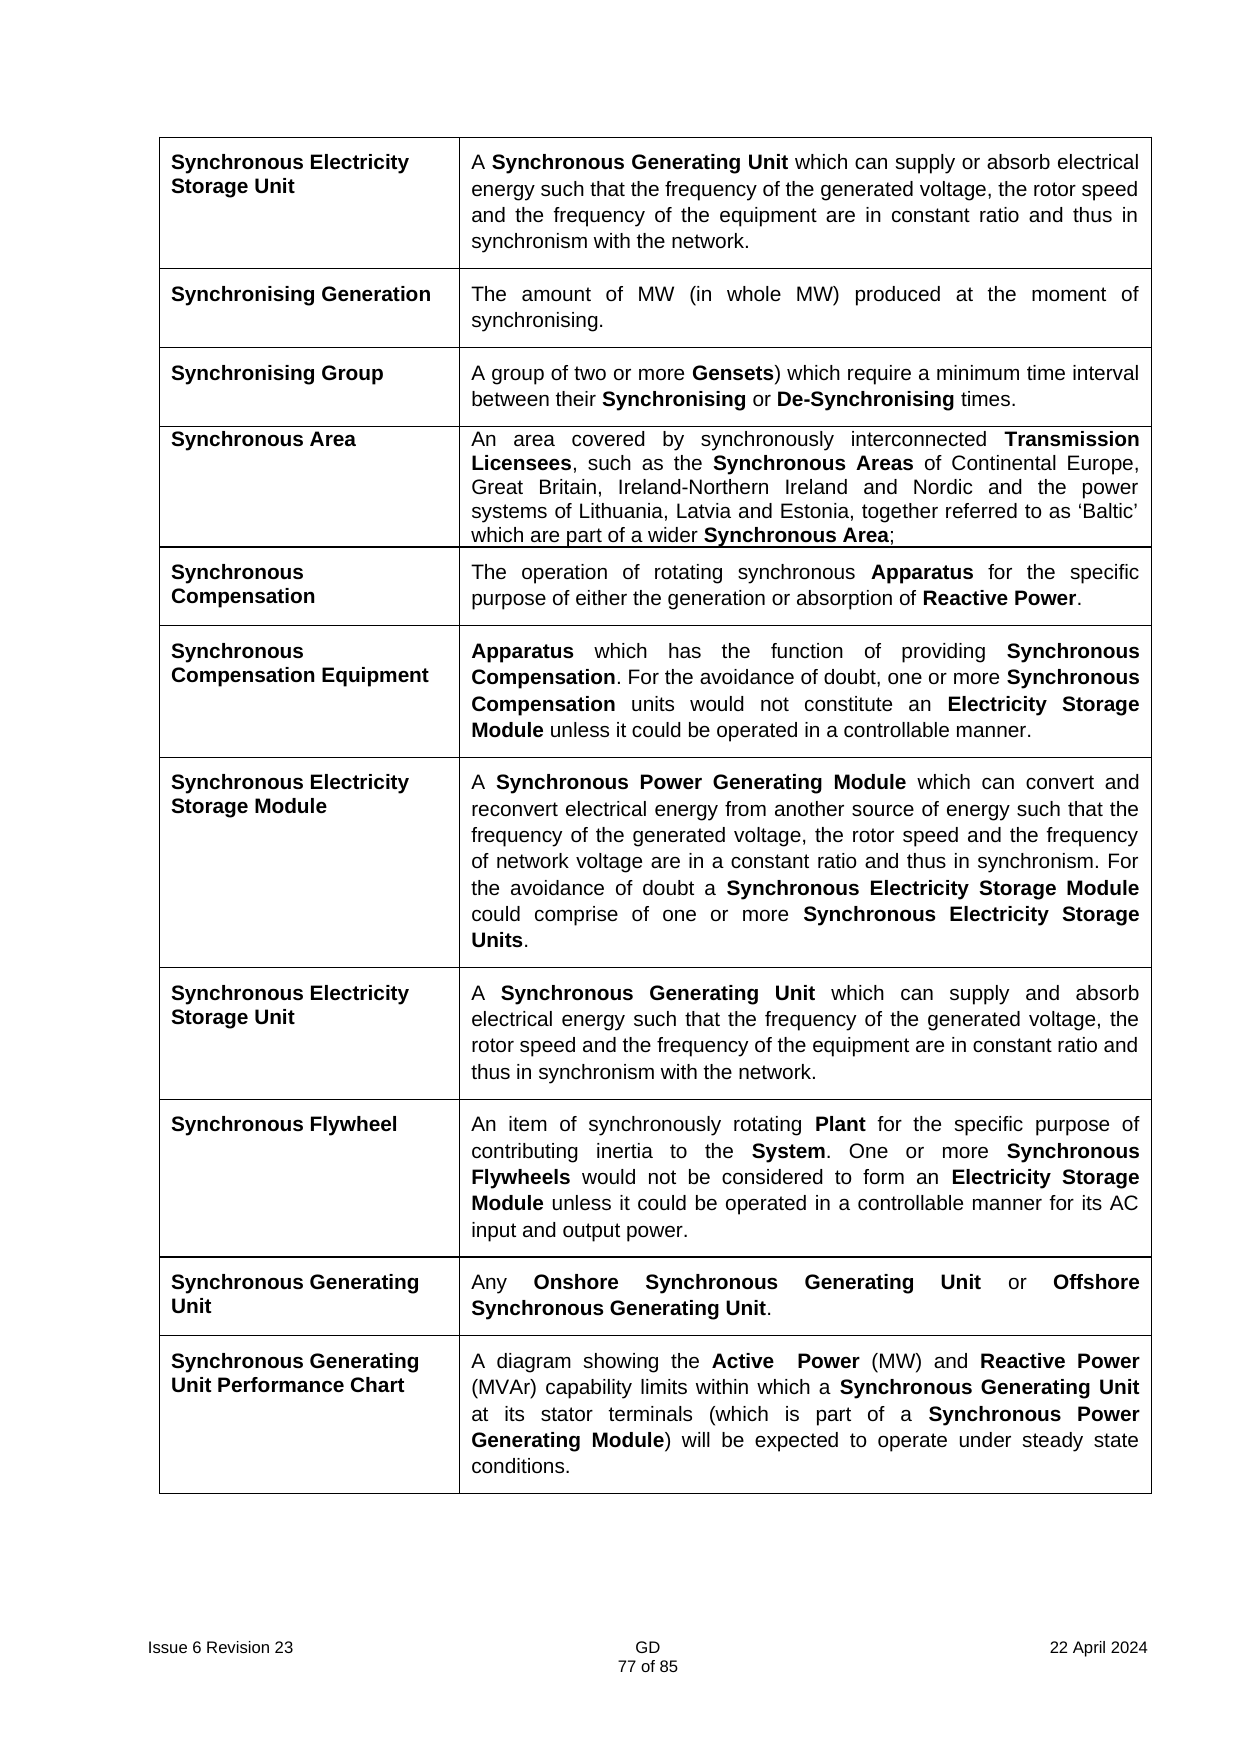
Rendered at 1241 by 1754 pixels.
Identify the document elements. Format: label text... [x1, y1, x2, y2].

table_cell Synchronous Compensation [160, 548, 459, 625]
table_cell An area covered by synchronously interconnected Transmission Licensees, such as the Synchronous Areas of Continental Europe, Great Britain, Ireland-Northern Ireland and Nordic and the power systems of Lithuania, Latvia and Estonia, together referred to as ‘Baltic’ which are part of a wider Synchronous Area; [460, 427, 1151, 546]
table_cell A Synchronous Power Generating Module which can convert and reconvert electrical energy from another source of energy such that the frequency of the generated voltage, the rotor speed and the frequency of network voltage are in a constant ratio and thus in synchronism. For the avoidance of doubt a Synchronous Electricity Storage Module could comprise of one or more Synchronous Electricity Storage Units. [460, 758, 1151, 967]
table_cell A Synchronous Generating Unit which can supply or absorb electrical energy such that the frequency of the generated voltage, the rotor speed and the frequency of the equipment are in constant ratio and thus in synchronism with the network. [460, 138, 1151, 268]
table_cell Any Onshore Synchronous Generating Unit or Offshore Synchronous Generating Unit. [460, 1258, 1151, 1335]
table_cell An item of synchronously rotating Plant for the specific purpose of contributing inertia to the System. One or more Synchronous Flywheels would not be considered to form an Electricity Storage Module unless it could be operated in a controllable manner for its AC input and output power. [460, 1100, 1151, 1256]
table_cell Synchronising Generation [160, 269, 459, 347]
table_cell The operation of rotating synchronous Apparatus for the specific purpose of either the generation or absorption of Reactive Power. [460, 548, 1151, 625]
table_cell Synchronous Electricity Storage Module [160, 758, 459, 967]
table_cell A group of two or more Gensets) which require a minimum time interval between their Synchronising or De-Synchronising times. [460, 348, 1151, 426]
table_cell A Synchronous Generating Unit which can supply and absorb electrical energy such that the frequency of the generated voltage, the rotor speed and the frequency of the equipment are in constant ratio and thus in synchronism with the network. [460, 968, 1151, 1098]
table_cell Synchronous Generating Unit [160, 1258, 459, 1335]
table_cell Synchronous Flywheel [160, 1100, 459, 1256]
table_cell Synchronous Compensation Equipment [160, 626, 459, 757]
table_cell Synchronous Electricity Storage Unit [160, 138, 459, 268]
table_cell The amount of MW (in whole MW) produced at the moment of synchronising. [460, 269, 1151, 347]
table_cell Synchronous Area [160, 427, 459, 546]
table_cell Apparatus which has the function of providing Synchronous Compensation. For the avoidance of doubt, one or more Synchronous Compensation units would not constitute an Electricity Storage Module unless it could be operated in a controllable manner. [460, 626, 1151, 757]
table_cell Synchronising Group [160, 348, 459, 426]
table_cell A diagram showing the Active Power (MW) and Reactive Power (MVAr) capability limits within which a Synchronous Generating Unit at its stator terminals (which is part of a Synchronous Power Generating Module) will be expected to operate under steady state conditions. [460, 1336, 1151, 1493]
table_cell Synchronous Generating Unit Performance Chart [160, 1336, 459, 1493]
table_cell Synchronous Electricity Storage Unit [160, 968, 459, 1098]
